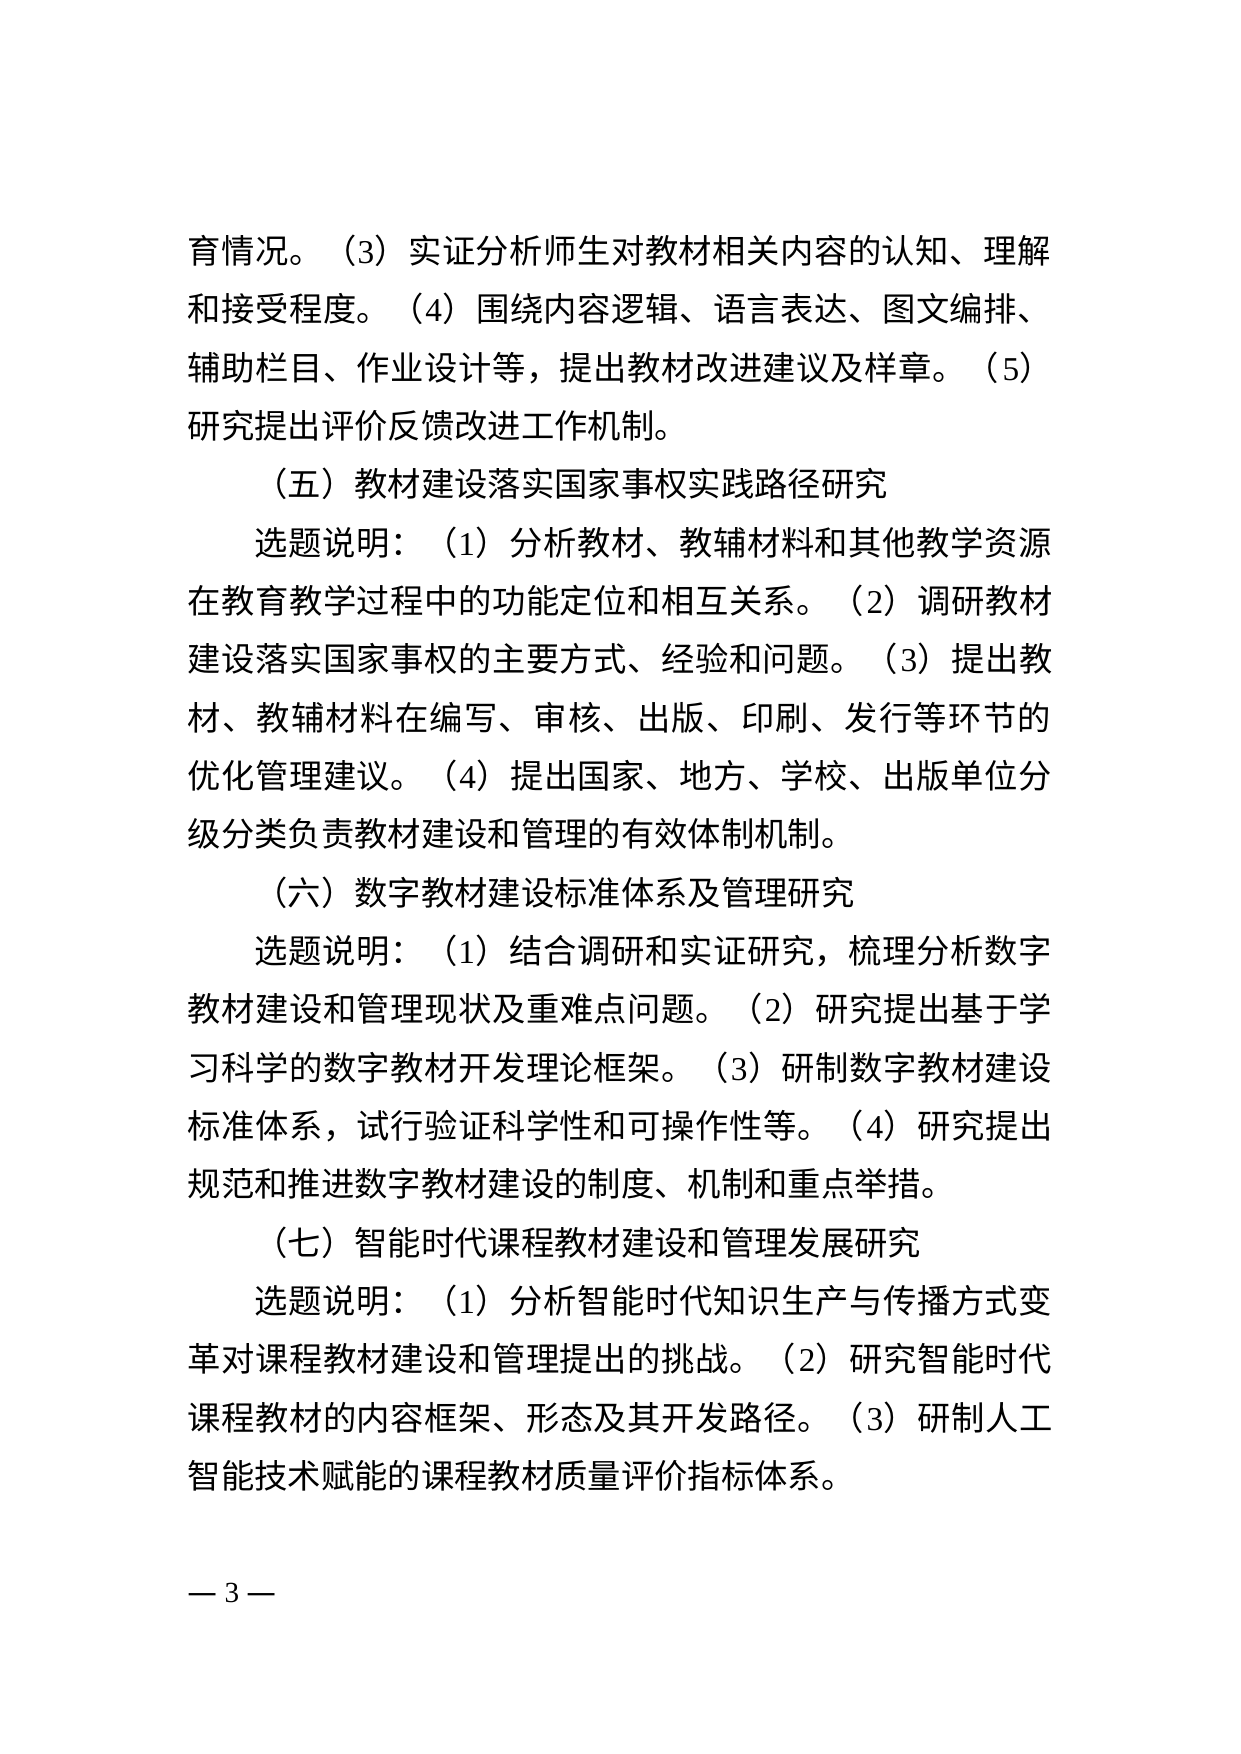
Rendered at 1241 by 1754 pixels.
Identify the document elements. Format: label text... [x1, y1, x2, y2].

text （六）数字教材建设标准体系及管理研究 [187, 858, 1053, 917]
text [187, 217, 1053, 450]
text 选题说明：（1）结合调研和实证研究，梳理分析数字教材建设和管理现状及重难点问题。（2）研究提出基于学习科学的数字教材开发理论框架。（3）研制数字教材建设标准体系，试行验证科学性和可操作性等。（4）研究提出规范和推进数字教材建设的制度、机制和重点举措。 [187, 917, 1053, 1208]
text 选题说明：（1）分析教材、教辅材料和其他教学资源在教育教学过程中的功能定位和相互关系。（2）调研教材建设落实国家事权的主要方式、经验和问题。（3）提出教材、教辅材料在编写、审核、出版、印刷、发行等环节的优化管理建议。（4）提出国家、地方、学校、出版单位分级分类负责教材建设和管理的有效体制机制。 [187, 508, 1053, 858]
text 选题说明：（1）分析智能时代知识生产与传播方式变革对课程教材建设和管理提出的挑战。（2）研究智能时代课程教材的内容框架、形态及其开发路径。（3）研制人工智能技术赋能的课程教材质量评价指标体系。 [187, 1267, 1053, 1500]
text （七）智能时代课程教材建设和管理发展研究 [187, 1208, 1053, 1267]
text （五）教材建设落实国家事权实践路径研究 [187, 450, 1053, 508]
